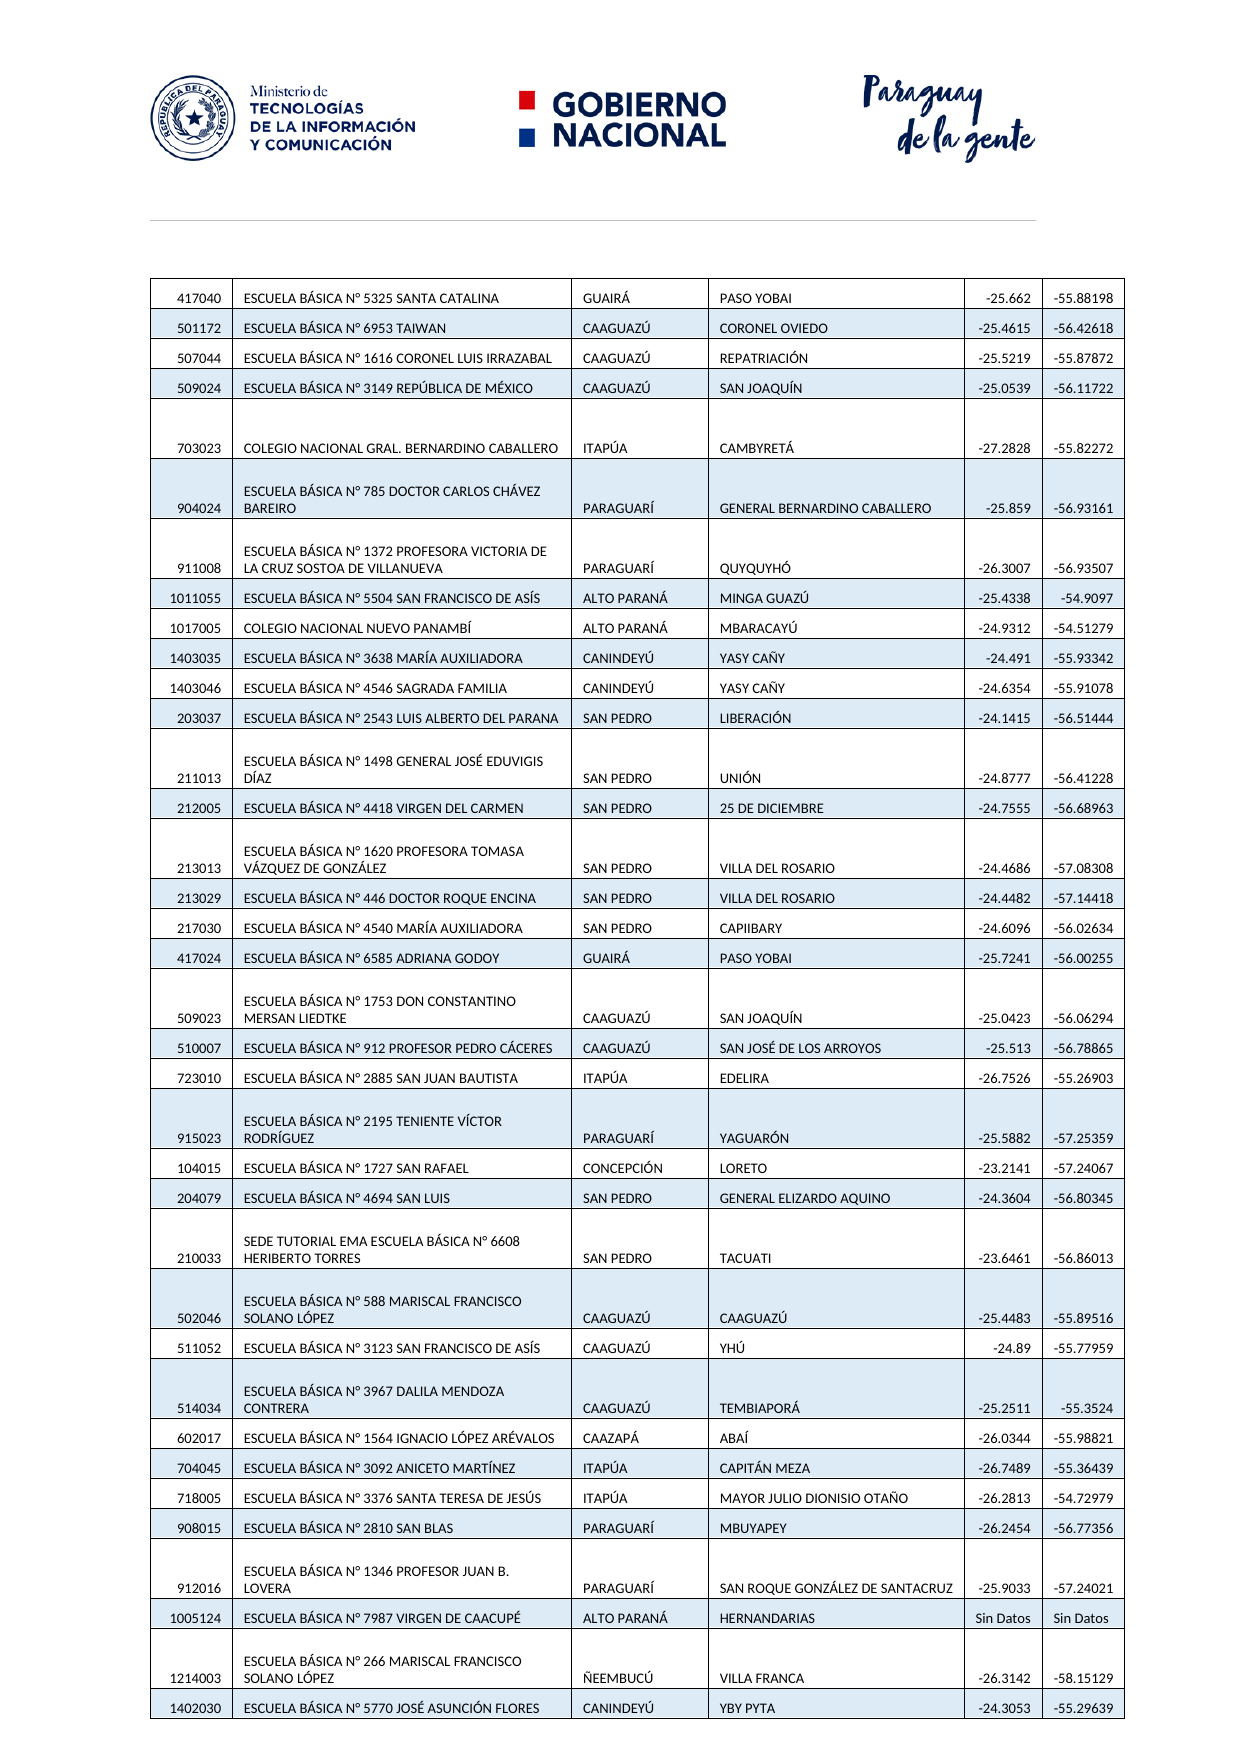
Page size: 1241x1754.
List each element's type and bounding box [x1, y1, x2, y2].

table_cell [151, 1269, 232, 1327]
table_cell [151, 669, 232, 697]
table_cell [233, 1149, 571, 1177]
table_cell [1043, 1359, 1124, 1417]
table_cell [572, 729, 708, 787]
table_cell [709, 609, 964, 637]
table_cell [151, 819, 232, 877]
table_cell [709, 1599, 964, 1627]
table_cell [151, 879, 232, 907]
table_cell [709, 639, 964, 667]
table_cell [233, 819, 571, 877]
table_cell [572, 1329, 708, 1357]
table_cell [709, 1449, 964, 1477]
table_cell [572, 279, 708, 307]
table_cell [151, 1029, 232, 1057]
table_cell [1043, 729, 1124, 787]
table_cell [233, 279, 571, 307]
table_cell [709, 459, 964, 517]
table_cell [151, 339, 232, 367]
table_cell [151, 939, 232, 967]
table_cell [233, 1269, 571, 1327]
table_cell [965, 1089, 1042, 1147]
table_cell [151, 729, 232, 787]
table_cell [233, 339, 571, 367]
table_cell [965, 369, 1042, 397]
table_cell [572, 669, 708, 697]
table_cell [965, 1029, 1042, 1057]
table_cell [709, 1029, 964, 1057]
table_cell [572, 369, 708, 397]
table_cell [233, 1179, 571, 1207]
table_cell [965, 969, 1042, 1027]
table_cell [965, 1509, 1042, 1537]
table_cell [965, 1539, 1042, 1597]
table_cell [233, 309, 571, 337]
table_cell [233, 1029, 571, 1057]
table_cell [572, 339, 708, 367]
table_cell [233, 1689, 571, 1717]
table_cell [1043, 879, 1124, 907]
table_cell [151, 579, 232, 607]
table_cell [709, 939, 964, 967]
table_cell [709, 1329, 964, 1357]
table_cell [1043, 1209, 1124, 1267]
picture [150, 75, 1035, 163]
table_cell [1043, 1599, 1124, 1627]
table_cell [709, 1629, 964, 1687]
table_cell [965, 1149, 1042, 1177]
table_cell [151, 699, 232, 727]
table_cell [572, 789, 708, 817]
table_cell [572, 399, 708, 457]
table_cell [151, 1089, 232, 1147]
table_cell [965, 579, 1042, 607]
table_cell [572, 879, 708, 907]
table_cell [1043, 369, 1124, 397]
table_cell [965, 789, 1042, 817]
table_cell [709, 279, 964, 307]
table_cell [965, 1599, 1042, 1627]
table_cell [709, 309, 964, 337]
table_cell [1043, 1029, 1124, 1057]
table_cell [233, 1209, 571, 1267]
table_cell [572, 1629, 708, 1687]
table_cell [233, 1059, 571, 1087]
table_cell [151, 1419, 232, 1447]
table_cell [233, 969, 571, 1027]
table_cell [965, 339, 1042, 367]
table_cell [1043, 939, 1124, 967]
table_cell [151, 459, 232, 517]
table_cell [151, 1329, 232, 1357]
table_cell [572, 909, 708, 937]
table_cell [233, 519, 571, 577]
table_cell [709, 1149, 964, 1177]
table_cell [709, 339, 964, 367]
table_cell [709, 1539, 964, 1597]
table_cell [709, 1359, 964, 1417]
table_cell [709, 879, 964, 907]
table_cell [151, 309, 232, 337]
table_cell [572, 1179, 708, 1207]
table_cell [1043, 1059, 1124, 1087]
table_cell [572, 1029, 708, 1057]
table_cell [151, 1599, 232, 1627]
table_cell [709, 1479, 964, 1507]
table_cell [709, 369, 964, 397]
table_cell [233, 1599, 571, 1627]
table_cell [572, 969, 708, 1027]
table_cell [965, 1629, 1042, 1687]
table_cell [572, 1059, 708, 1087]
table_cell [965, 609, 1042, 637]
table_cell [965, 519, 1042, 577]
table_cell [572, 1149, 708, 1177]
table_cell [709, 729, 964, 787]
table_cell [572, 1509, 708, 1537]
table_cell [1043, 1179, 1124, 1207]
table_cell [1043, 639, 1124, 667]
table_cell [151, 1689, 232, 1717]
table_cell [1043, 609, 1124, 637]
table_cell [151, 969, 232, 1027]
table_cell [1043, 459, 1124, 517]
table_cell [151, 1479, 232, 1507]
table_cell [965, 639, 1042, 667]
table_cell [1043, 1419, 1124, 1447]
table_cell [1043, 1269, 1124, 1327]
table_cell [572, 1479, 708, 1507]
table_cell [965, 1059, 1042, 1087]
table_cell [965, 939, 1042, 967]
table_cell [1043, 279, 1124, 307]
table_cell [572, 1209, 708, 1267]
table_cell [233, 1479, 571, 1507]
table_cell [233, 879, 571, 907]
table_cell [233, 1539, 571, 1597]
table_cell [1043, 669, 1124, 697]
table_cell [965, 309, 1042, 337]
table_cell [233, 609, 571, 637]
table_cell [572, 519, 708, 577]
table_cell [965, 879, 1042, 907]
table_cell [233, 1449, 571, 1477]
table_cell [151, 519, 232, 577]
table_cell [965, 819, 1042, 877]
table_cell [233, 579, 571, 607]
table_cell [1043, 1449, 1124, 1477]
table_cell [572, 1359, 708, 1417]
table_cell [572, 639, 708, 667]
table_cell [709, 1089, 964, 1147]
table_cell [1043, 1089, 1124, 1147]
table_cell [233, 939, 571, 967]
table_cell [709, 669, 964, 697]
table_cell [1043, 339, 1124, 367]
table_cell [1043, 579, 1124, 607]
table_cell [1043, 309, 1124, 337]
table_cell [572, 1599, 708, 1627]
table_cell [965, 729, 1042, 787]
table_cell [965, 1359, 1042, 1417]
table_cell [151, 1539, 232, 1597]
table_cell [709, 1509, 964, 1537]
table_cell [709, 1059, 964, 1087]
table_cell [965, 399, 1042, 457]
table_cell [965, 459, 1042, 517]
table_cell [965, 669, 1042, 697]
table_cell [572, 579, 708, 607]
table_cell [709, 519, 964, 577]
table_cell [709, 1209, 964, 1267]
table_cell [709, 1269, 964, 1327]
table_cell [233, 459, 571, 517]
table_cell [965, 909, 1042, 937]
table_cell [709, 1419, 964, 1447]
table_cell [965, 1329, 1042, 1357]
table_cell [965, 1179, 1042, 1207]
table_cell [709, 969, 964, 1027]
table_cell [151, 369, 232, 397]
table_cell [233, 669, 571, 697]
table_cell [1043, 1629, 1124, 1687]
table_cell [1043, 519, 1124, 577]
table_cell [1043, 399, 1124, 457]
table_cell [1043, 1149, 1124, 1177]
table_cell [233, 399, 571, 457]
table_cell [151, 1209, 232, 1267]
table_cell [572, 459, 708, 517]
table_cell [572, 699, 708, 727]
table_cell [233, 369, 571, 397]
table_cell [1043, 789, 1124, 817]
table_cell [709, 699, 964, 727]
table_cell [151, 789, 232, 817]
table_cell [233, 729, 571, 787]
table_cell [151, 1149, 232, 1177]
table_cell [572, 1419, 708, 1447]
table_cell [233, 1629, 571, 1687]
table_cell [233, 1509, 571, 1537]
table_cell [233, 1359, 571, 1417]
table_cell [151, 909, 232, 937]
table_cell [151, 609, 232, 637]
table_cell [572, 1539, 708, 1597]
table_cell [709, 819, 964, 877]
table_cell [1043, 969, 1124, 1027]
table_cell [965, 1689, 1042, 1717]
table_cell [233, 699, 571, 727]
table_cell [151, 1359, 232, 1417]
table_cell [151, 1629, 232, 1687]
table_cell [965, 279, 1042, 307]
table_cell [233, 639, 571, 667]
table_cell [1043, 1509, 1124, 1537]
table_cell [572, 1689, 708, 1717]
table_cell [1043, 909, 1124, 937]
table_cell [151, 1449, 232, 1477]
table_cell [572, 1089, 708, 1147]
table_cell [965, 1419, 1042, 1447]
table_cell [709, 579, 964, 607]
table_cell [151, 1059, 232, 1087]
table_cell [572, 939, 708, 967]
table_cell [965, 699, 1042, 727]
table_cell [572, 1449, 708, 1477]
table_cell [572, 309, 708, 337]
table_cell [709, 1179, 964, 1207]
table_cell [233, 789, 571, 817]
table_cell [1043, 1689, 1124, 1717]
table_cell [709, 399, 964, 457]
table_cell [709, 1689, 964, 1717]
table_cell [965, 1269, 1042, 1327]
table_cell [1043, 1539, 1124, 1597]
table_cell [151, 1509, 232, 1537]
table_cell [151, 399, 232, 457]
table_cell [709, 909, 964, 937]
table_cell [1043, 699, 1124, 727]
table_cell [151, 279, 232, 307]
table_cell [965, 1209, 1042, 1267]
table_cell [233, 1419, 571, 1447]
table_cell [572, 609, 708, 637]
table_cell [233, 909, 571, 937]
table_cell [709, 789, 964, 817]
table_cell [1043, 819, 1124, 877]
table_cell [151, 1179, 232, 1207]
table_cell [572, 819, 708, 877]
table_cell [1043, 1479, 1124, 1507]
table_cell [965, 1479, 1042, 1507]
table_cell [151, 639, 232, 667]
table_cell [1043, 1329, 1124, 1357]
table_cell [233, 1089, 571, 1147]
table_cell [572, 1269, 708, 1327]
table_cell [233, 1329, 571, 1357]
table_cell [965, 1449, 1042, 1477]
